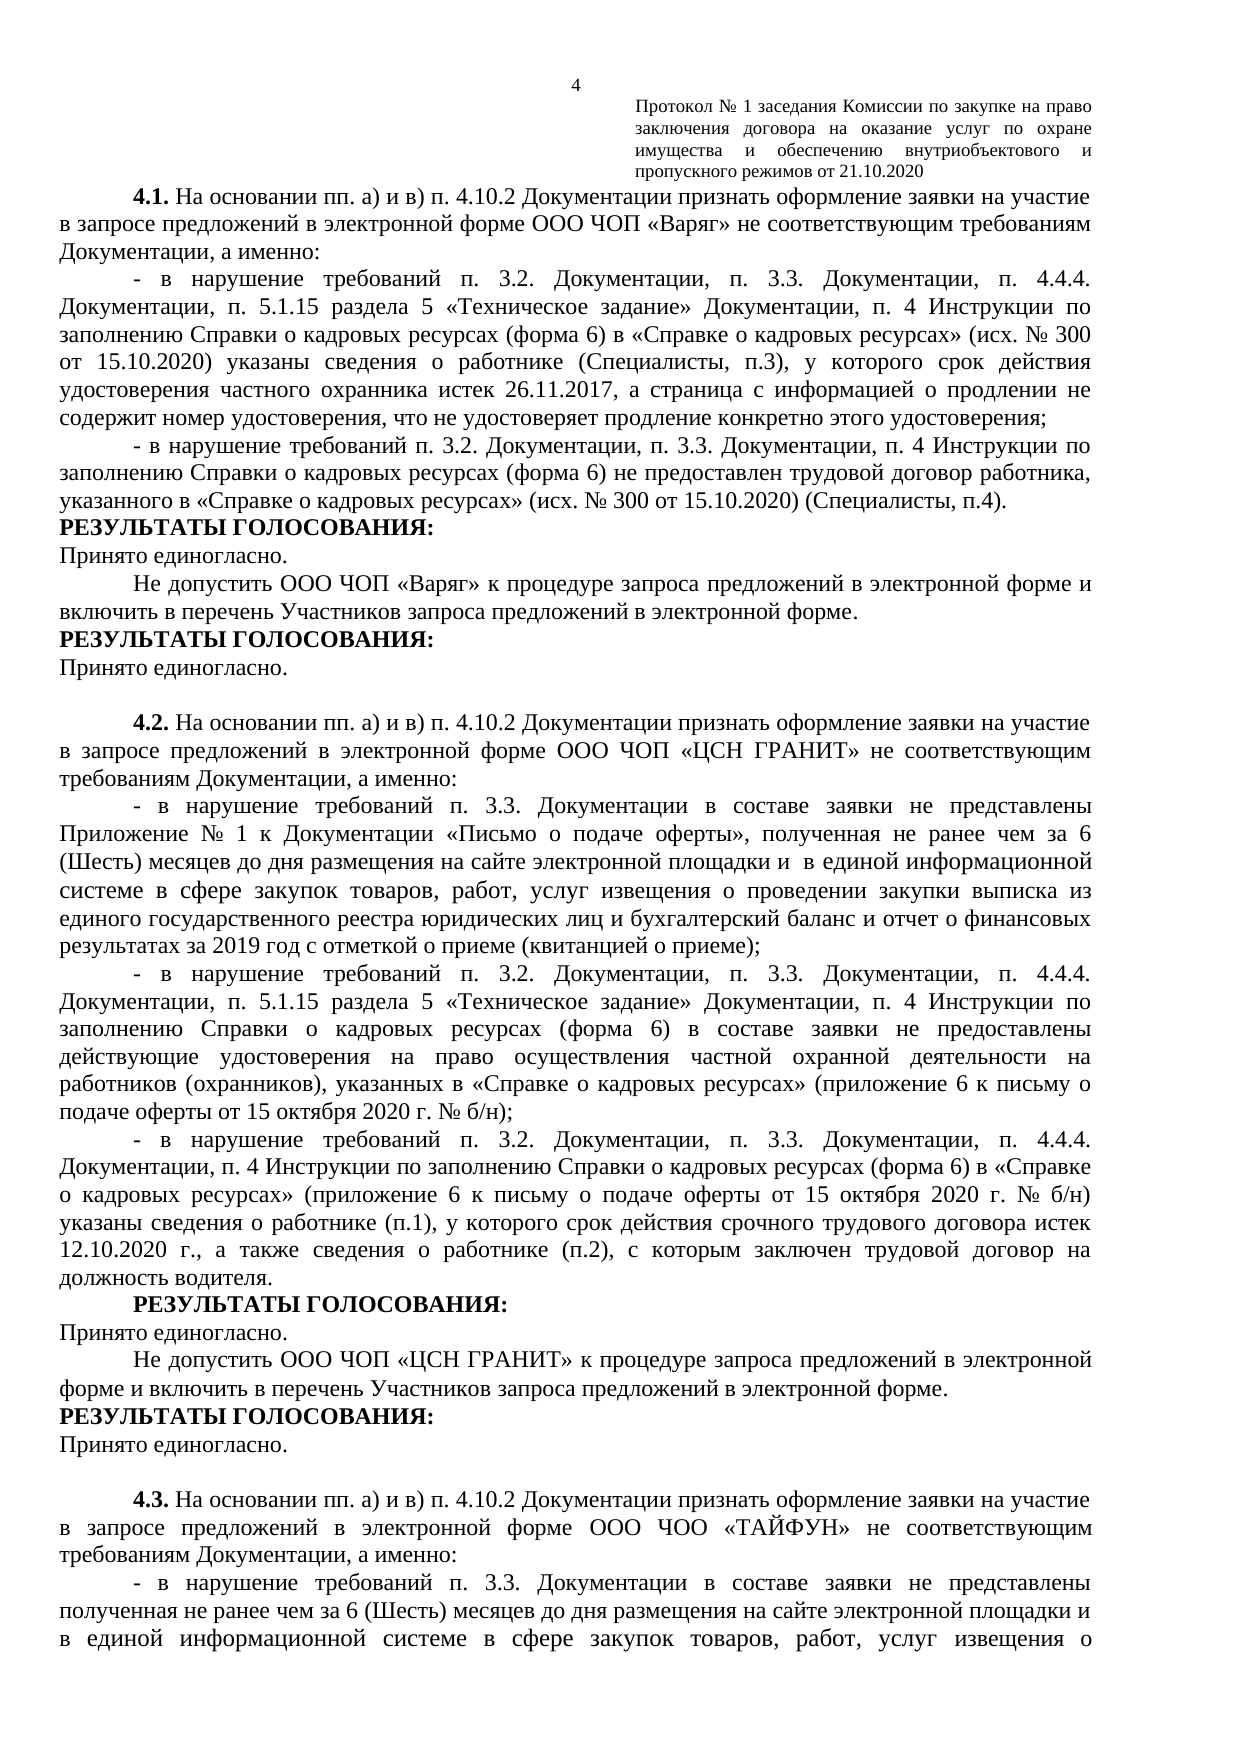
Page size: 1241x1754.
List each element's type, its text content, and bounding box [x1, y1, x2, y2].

text Принято единогласно. [59, 653, 1092, 681]
text Не допустить ООО ЧОП «ЦСН ГРАНИТ» к процедуре запроса предложений в электронной форме и включить в перечень Участников запроса предложений в электронной форме. [59, 1346, 1092, 1402]
text РЕЗУЛЬТАТЫ ГОЛОСОВАНИЯ: [59, 626, 1092, 653]
text - в нарушение требований п. 3.2. Документации, п. 3.3. Документации, п. 4.4.4. Документации, п. 5.1.15 раздела 5 «Техническое задание» Документации, п. 4 Инструкции по заполнению Справки о кадровых ресурсах (форма 6) в «Справке о кадровых ресурсах» (исх. № 300 от 15.10.2020) указаны сведения о работнике (Специалисты, п.3), у которого срок действия удостоверения частного охранника истек 26.11.2017, а страница с информацией о продлении не содержит номер удостоверения, что не удостоверяет продление конкретно этого удостоверения; [59, 264, 1092, 431]
text 4.1. На основании пп. а) и в) п. 4.10.2 Документации признать оформление заявки на участие в запросе предложений в электронной форме ООО ЧОП «Варяг» не соответствующим требованиям Документации, а именно: [59, 182, 1092, 264]
text 4.2. На основании пп. а) и в) п. 4.10.2 Документации признать оформление заявки на участие в запросе предложений в электронной форме ООО ЧОП «ЦСН ГРАНИТ» не соответствующим требованиям Документации, а именно: [59, 708, 1092, 791]
text - в нарушение требований п. 3.3. Документации в составе заявки не представлены Приложение № 1 к Документации «Письмо о подаче оферты», полученная не ранее чем за 6 (Шесть) месяцев до дня размещения на сайте электронной площадки и в единой информационной системе в сфере закупок товаров, работ, услуг извещения о проведении закупки выписка из единого государственного реестра юридических лиц и бухгалтерский баланс и отчет о финансовых результатах за 2019 год с отметкой о приеме (квитанцией о приеме); [59, 791, 1092, 959]
text 4.3. На основании пп. а) и в) п. 4.10.2 Документации признать оформление заявки на участие в запросе предложений в электронной форме ООО ЧОО «ТАЙФУН» не соответствующим требованиям Документации, а именно: [59, 1485, 1092, 1568]
text Принято единогласно. [59, 541, 1092, 569]
text РЕЗУЛЬТАТЫ ГОЛОСОВАНИЯ: [59, 1290, 1092, 1318]
text - в нарушение требований п. 3.2. Документации, п. 3.3. Документации, п. 4.4.4. Документации, п. 4 Инструкции по заполнению Справки о кадровых ресурсах (форма 6) в «Справке о кадровых ресурсах» (приложение 6 к письму о подаче оферты от 15 октября 2020 г. № б/н) указаны сведения о работнике (п.1), у которого срок действия срочного трудового договора истек 12.10.2020 г., а также сведения о работнике (п.2), с которым заключен трудовой договор на должность водителя. [59, 1125, 1092, 1290]
text - в нарушение требований п. 3.2. Документации, п. 3.3. Документации, п. 4.4.4. Документации, п. 5.1.15 раздела 5 «Техническое задание» Документации, п. 4 Инструкции по заполнению Справки о кадровых ресурсах (форма 6) в составе заявки не предоставлены действующие удостоверения на право осуществления частной охранной деятельности на работников (охранников), указанных в «Справке о кадровых ресурсах» (приложение 6 к письму о подаче оферты от 15 октября 2020 г. № б/н); [59, 959, 1092, 1125]
text РЕЗУЛЬТАТЫ ГОЛОСОВАНИЯ: [59, 1402, 1092, 1430]
text Принято единогласно. [59, 1318, 1092, 1346]
text Не допустить ООО ЧОП «Варяг» к процедуре запроса предложений в электронной форме и включить в перечень Участников запроса предложений в электронной форме. [59, 569, 1092, 626]
text РЕЗУЛЬТАТЫ ГОЛОСОВАНИЯ: [59, 513, 1092, 541]
text - в нарушение требований п. 3.2. Документации, п. 3.3. Документации, п. 4 Инструкции по заполнению Справки о кадровых ресурсах (форма 6) не предоставлен трудовой договор работника, указанного в «Справке о кадровых ресурсах» (исх. № 300 от 15.10.2020) (Специалисты, п.4). [59, 431, 1092, 513]
text Принято единогласно. [59, 1430, 1092, 1458]
